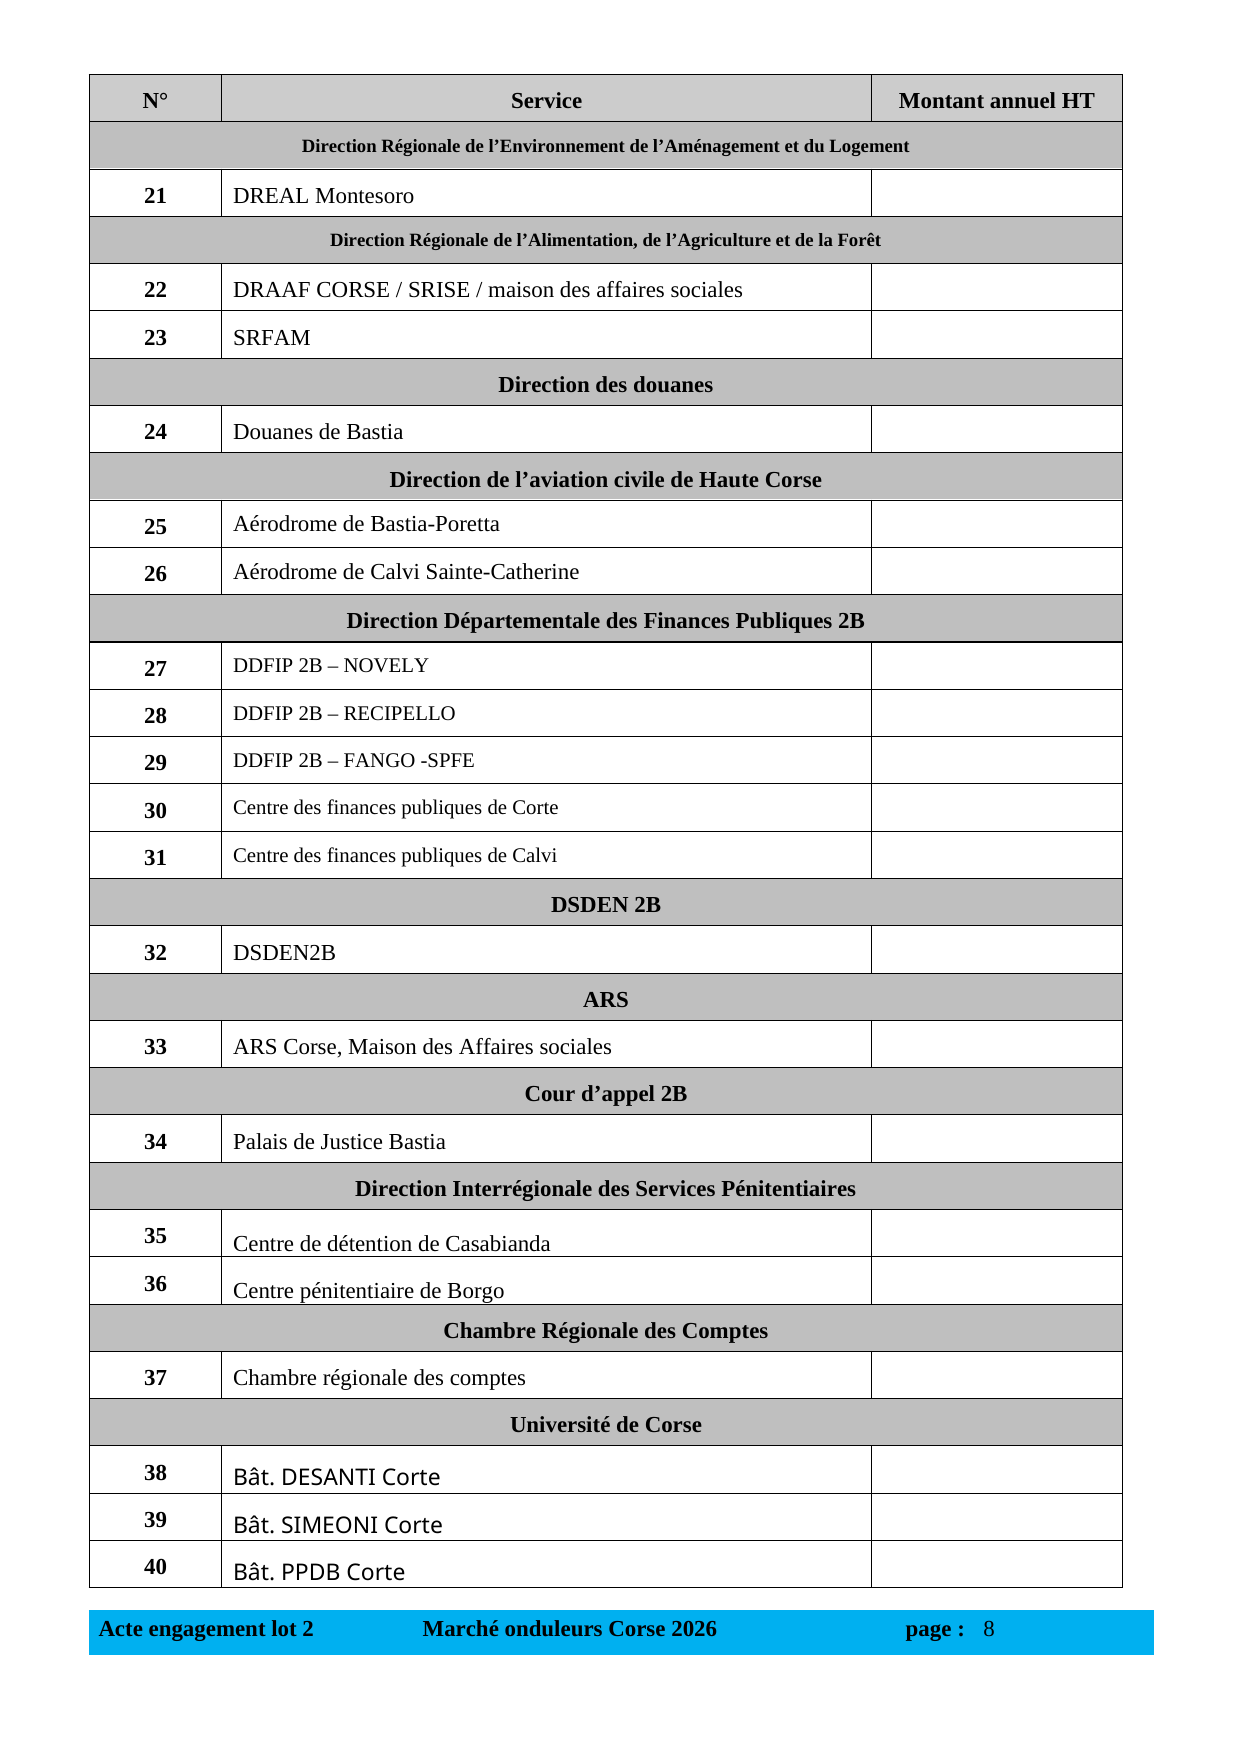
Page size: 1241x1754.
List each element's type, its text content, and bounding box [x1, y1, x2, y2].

table_cell 32 [90, 926, 221, 972]
table_cell 35 [90, 1210, 221, 1256]
table_cell Direction de l’aviation civile de Haute Corse [90, 453, 1122, 499]
table_cell 33 [90, 1021, 221, 1067]
table_cell Chambre régionale des comptes [222, 1352, 871, 1398]
table_cell 28 [90, 690, 221, 736]
table_cell ARS [90, 974, 1122, 1020]
table_cell [872, 926, 1122, 972]
table_cell ARS Corse, Maison des Affaires sociales [222, 1021, 871, 1067]
table_cell 31 [90, 832, 221, 878]
table_cell DRAAF CORSE / SRISE / maison des affaires sociales [222, 264, 871, 310]
table_cell 36 [90, 1257, 221, 1303]
table_cell Douanes de Bastia [222, 406, 871, 452]
table_cell DSDEN 2B [90, 879, 1122, 925]
table_cell Centre des finances publiques de Calvi [222, 832, 871, 878]
table_cell Aérodrome de Calvi Sainte-Catherine [222, 548, 871, 594]
table_cell Aérodrome de Bastia-Poretta [222, 501, 871, 547]
table_cell Direction Régionale de l’Environnement de l’Aménagement et du Logement [90, 122, 1122, 168]
table_cell DDFIP 2B – RECIPELLO [222, 690, 871, 736]
table_cell [872, 1494, 1122, 1540]
table_cell 23 [90, 311, 221, 358]
table_cell [872, 406, 1122, 452]
table_cell [872, 1541, 1122, 1587]
table_cell 29 [90, 737, 221, 783]
table_cell [872, 1446, 1122, 1493]
table_cell Bât. DESANTI Corte [222, 1446, 871, 1493]
table_cell SRFAM [222, 311, 871, 358]
table_cell [872, 311, 1122, 358]
table_cell Direction Interrégionale des Services Pénitentiaires [90, 1163, 1122, 1209]
table_cell 39 [90, 1494, 221, 1540]
table_cell [872, 548, 1122, 594]
table_cell DREAL Montesoro [222, 170, 871, 216]
table_cell Université de Corse [90, 1399, 1122, 1445]
table_cell 21 [90, 170, 221, 216]
table_cell [872, 501, 1122, 547]
table_cell Centre pénitentiaire de Borgo [222, 1257, 871, 1303]
table_cell 27 [90, 643, 221, 689]
table_cell [872, 170, 1122, 216]
table_cell 40 [90, 1541, 221, 1587]
table_cell Direction des douanes [90, 359, 1122, 405]
table_cell Chambre Régionale des Comptes [90, 1305, 1122, 1351]
table_cell [872, 784, 1122, 831]
table_cell 34 [90, 1115, 221, 1162]
table_cell Bât. PPDB Corte [222, 1541, 871, 1587]
table_cell [872, 643, 1122, 689]
table_header N° [90, 75, 221, 121]
table_cell [872, 737, 1122, 783]
table_cell Centre de détention de Casabianda [222, 1210, 871, 1256]
table_cell 37 [90, 1352, 221, 1398]
table_cell Cour d’appel 2B [90, 1068, 1122, 1114]
table_cell [872, 1115, 1122, 1162]
table_cell 24 [90, 406, 221, 452]
table_cell [872, 832, 1122, 878]
table_cell [872, 1352, 1122, 1398]
table_cell 30 [90, 784, 221, 831]
table_header Service [222, 75, 871, 121]
table_cell Direction Régionale de l’Alimentation, de l’Agriculture et de la Forêt [90, 217, 1122, 263]
table_cell Centre des finances publiques de Corte [222, 784, 871, 831]
table_cell 38 [90, 1446, 221, 1493]
table_cell [872, 1210, 1122, 1256]
table_cell [872, 264, 1122, 310]
table_cell 26 [90, 548, 221, 594]
table_cell DSDEN2B [222, 926, 871, 972]
table_cell 25 [90, 501, 221, 547]
table_cell Direction Départementale des Finances Publiques 2B [90, 595, 1122, 641]
table_cell [872, 1257, 1122, 1303]
table_cell Bât. SIMEONI Corte [222, 1494, 871, 1540]
table_cell DDFIP 2B – FANGO -SPFE [222, 737, 871, 783]
table_header Montant annuel HT [872, 75, 1122, 121]
table_cell 22 [90, 264, 221, 310]
table_cell Palais de Justice Bastia [222, 1115, 871, 1162]
table_cell [872, 1021, 1122, 1067]
table_cell DDFIP 2B – NOVELY [222, 643, 871, 689]
table_cell [872, 690, 1122, 736]
